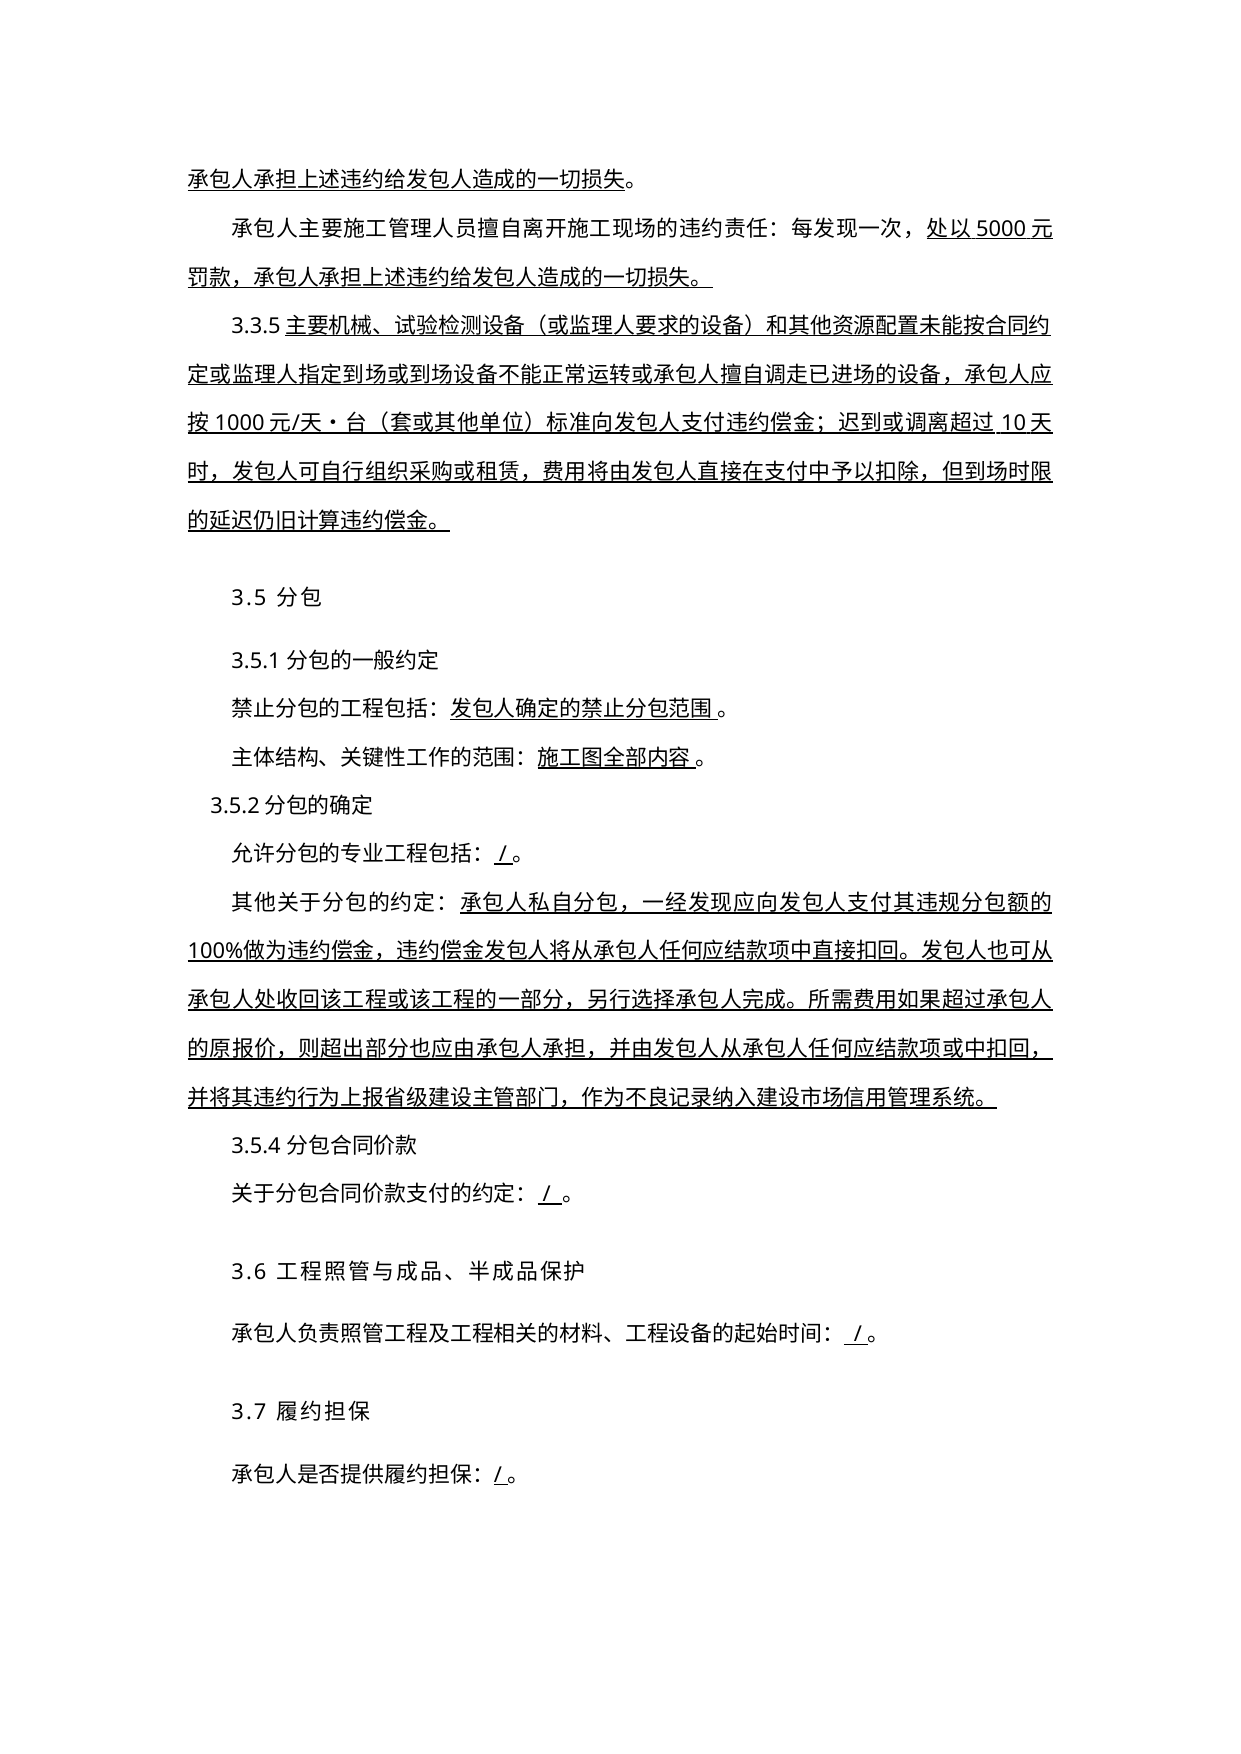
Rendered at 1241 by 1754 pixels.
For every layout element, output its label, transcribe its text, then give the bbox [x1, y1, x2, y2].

subtitle 3.7 履约担保 [187, 1394, 1053, 1426]
text 3.3.5主要机械、试验检测设备（或监理人要求的设备）和其他资源配置未能按合同约定或监理人指定到场或到场设备不能正常运转或承包人擅自调走已进场的设备，承包人应按1000元/天•台（套或其他单位）标准向发包人支付违约偿金；迟到或调离超过10天时，发包人可自行组织采购或租赁，费用将由发包人直接在支付中予以扣除，但到场时限的延迟仍旧计算违约偿金。 [187, 307, 1053, 384]
text 承包人是否提供履约担保：/ 。 [187, 1456, 1053, 1489]
text 关于分包合同价款支付的约定： / 。 [187, 1176, 1053, 1208]
text 其他关于分包的约定：承包人私自分包，一经发现应向发包人支付其违规分包额的100%做为违约偿金，违约偿金发包人将从承包人任何应结款项中直接扣回。发包人也可从承包人处收回该工程或该工程的一部分，另行选择承包人完成。所需费用如果超过承包人的原报价，则超出部分也应由承包人承担，并由发包人从承包人任何应结款项或中扣回，并将其违约行为上报省级建设主管部门，作为不良记录纳入建设市场信用管理系统。 [187, 961, 1053, 1009]
text 承包人负责照管工程及工程相关的材料、工程设备的起始时间： / 。 [187, 1316, 1053, 1349]
text 其他关于分包的约定：承包人私自分包，一经发现应向发包人支付其违规分包额的100%做为违约偿金，违约偿金发包人将从承包人任何应结款项中直接扣回。发包人也可从承包人处收回该工程或该工程的一部分，另行选择承包人完成。所需费用如果超过承包人的原报价，则超出部分也应由承包人承担，并由发包人从承包人任何应结款项或中扣回，并将其违约行为上报省级建设主管部门，作为不良记录纳入建设市场信用管理系统。 [187, 1059, 1053, 1112]
text 承包人主要施工管理人员擅自离开施工现场的违约责任：每发现一次，处以5000元罚款，承包人承担上述违约给发包人造成的一切损失。 [187, 210, 1053, 292]
text 3.5.2分包的确定 [187, 788, 1053, 820]
text 其他关于分包的约定：承包人私自分包，一经发现应向发包人支付其违规分包额的100%做为违约偿金，违约偿金发包人将从承包人任何应结款项中直接扣回。发包人也可从承包人处收回该工程或该工程的一部分，另行选择承包人完成。所需费用如果超过承包人的原报价，则超出部分也应由承包人承担，并由发包人从承包人任何应结款项或中扣回，并将其违约行为上报省级建设主管部门，作为不良记录纳入建设市场信用管理系统。 [187, 1010, 1053, 1058]
text 允许分包的专业工程包括： / 。 [187, 836, 1053, 868]
text 其他关于分包的约定：承包人私自分包，一经发现应向发包人支付其违规分包额的100%做为违约偿金，违约偿金发包人将从承包人任何应结款项中直接扣回。发包人也可从承包人处收回该工程或该工程的一部分，另行选择承包人完成。所需费用如果超过承包人的原报价，则超出部分也应由承包人承担，并由发包人从承包人任何应结款项或中扣回，并将其违约行为上报省级建设主管部门，作为不良记录纳入建设市场信用管理系统。 [187, 884, 1053, 960]
text 主体结构、关键性工作的范围：施工图全部内容 。 [187, 739, 1053, 772]
subtitle 3.6 工程照管与成品、半成品保护 [187, 1253, 1053, 1286]
text 3.5.1 分包的一般约定 [187, 643, 1053, 675]
subtitle 3.5 分包 [187, 580, 1053, 612]
text 3.3.5主要机械、试验检测设备（或监理人要求的设备）和其他资源配置未能按合同约定或监理人指定到场或到场设备不能正常运转或承包人擅自调走已进场的设备，承包人应按1000元/天•台（套或其他单位）标准向发包人支付违约偿金；迟到或调离超过10天时，发包人可自行组织采购或租赁，费用将由发包人直接在支付中予以扣除，但到场时限的延迟仍旧计算违约偿金。 [187, 385, 1053, 481]
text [187, 162, 1053, 194]
text 3.5.4 分包合同价款 [187, 1128, 1053, 1160]
text 禁止分包的工程包括：发包人确定的禁止分包范围 。 [187, 691, 1053, 723]
text 3.3.5主要机械、试验检测设备（或监理人要求的设备）和其他资源配置未能按合同约定或监理人指定到场或到场设备不能正常运转或承包人擅自调走已进场的设备，承包人应按1000元/天•台（套或其他单位）标准向发包人支付违约偿金；迟到或调离超过10天时，发包人可自行组织采购或租赁，费用将由发包人直接在支付中予以扣除，但到场时限的延迟仍旧计算违约偿金。 [187, 482, 1053, 535]
